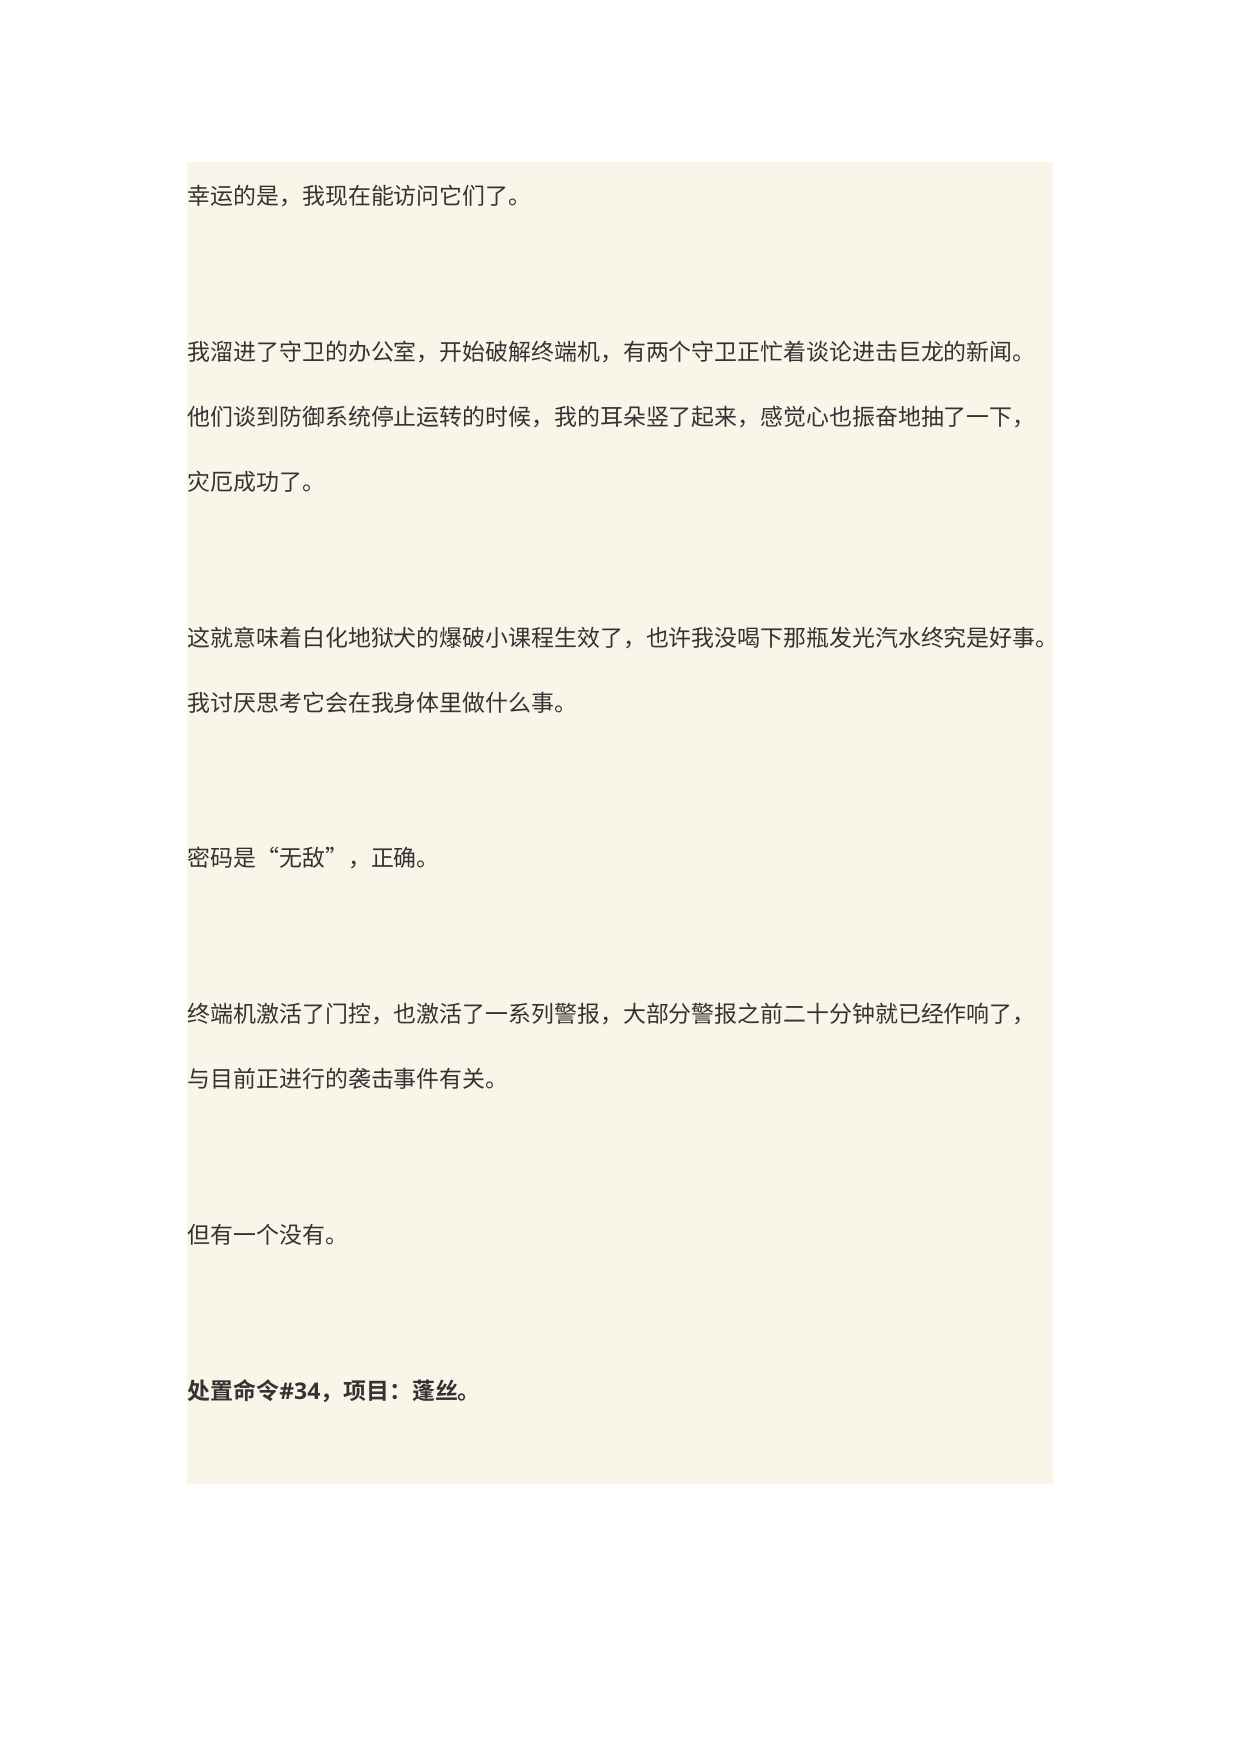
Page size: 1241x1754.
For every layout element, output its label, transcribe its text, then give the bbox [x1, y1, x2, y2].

text 终端机激活了门控，也激活了一系列警报，大部分警报之前二十分钟就已经作响了，与目前正进行的袭击事件有关。 [187, 980, 1053, 1110]
text 处置命令#34，项目：蓬丝。 [187, 1357, 1053, 1422]
text 这就意味着白化地狱犬的爆破小课程生效了，也许我没喝下那瓶发光汽水终究是好事。我讨厌思考它会在我身体里做什么事。 [187, 604, 1053, 734]
text 但有一个没有。 [187, 1201, 1053, 1266]
text 我溜进了守卫的办公室，开始破解终端机，有两个守卫正忙着谈论进击巨龙的新闻。他们谈到防御系统停止运转的时候，我的耳朵竖了起来，感觉心也振奋地抽了一下，灾厄成功了。 [187, 318, 1053, 513]
text 密码是“无敌”，正确。 [187, 824, 1053, 889]
text 幸运的是，我现在能访问它们了。 [187, 162, 1053, 227]
